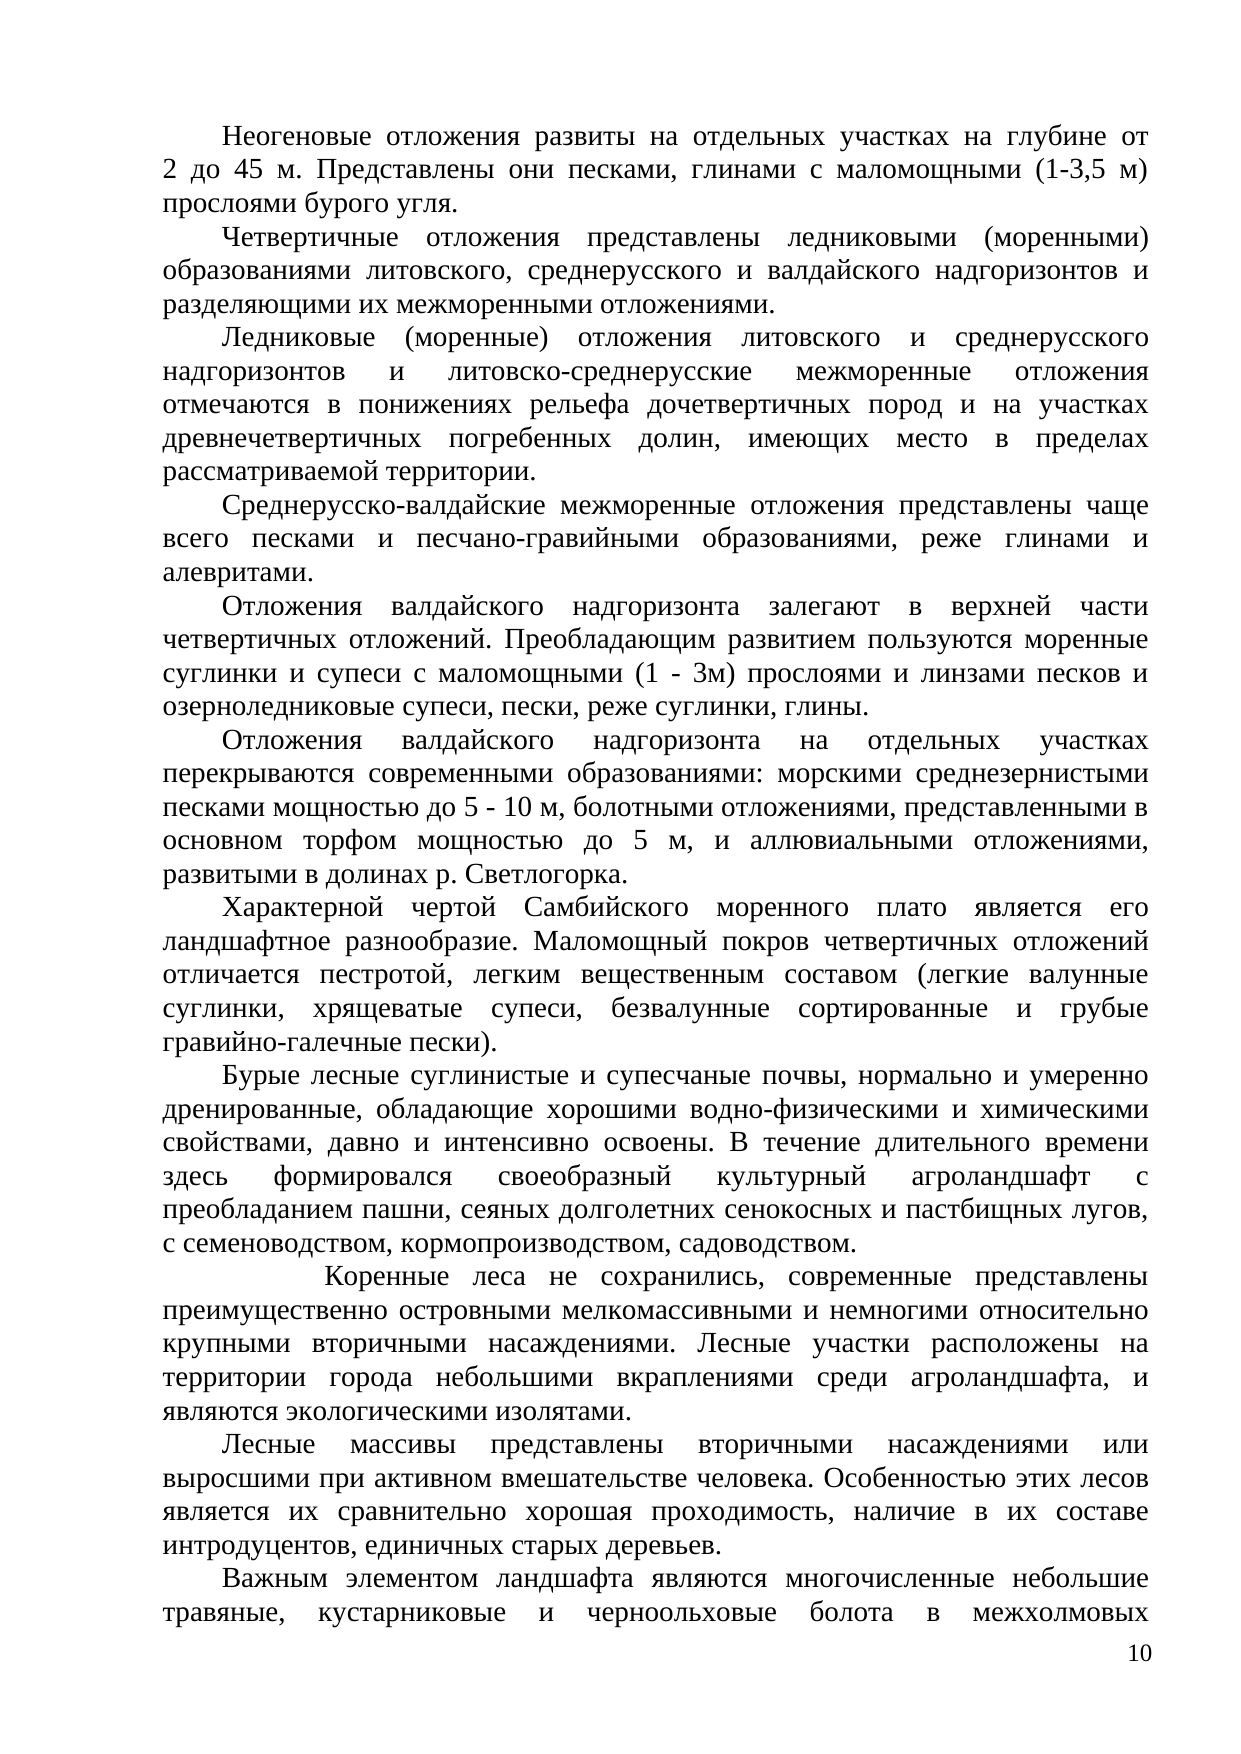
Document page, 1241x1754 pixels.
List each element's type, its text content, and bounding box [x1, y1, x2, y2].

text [162, 1560, 1149, 1627]
text Неогеновые отложения развиты на отдельных участках на глубине от 2 до 45 м. Представлены они песками, глинами с маломощными (1-3,5 м) прослоями бурого угля. [162, 118, 1149, 219]
text Коренные леса не сохранились, современные представлены преимущественно островными мелкомассивными и немногими относительно крупными вторичными насаждениями. Лесные участки расположены на территории города небольшими вкраплениями среди агроландшафта, и являются экологическими изолятами. [162, 1258, 1149, 1426]
text Среднерусско-валдайские межморенные отложения представлены чаще всего песками и песчано-гравийными образованиями, реже глинами и алевритами. [162, 487, 1149, 588]
text Четвертичные отложения представлены ледниковыми (моренными) образованиями литовского, среднерусского и валдайского надгоризонтов и разделяющими их межморенными отложениями. [162, 219, 1149, 319]
text Отложения валдайского надгоризонта на отдельных участках перекрываются современными образованиями: морскими среднезернистыми песками мощностью до 5 - 10 м, болотными отложениями, представленными в основном торфом мощностью до 5 м, и аллювиальными отложениями, развитыми в долинах р. Светлогорка. [162, 722, 1149, 889]
text Отложения валдайского надгоризонта залегают в верхней части четвертичных отложений. Преобладающим развитием пользуются моренные суглинки и супеси с маломощными (1 - 3м) прослоями и линзами песков и озерноледниковые супеси, пески, реже суглинки, глины. [162, 588, 1149, 722]
text Лесные массивы представлены вторичными насаждениями или выросшими при активном вмешательстве человека. Особенностью этих лесов является их сравнительно хорошая проходимость, наличие в их составе интродуцентов, единичных старых деревьев. [162, 1426, 1149, 1560]
text Бурые лесные суглинистые и супесчаные почвы, нормально и умеренно дренированные, обладающие хорошими водно-физическими и химическими свойствами, давно и интенсивно освоены. В течение длительного времени здесь формировался своеобразный культурный агроландшафт с преобладанием пашни, сеяных долголетних сенокосных и пастбищных лугов, с семеноводством, кормопроизводством, садоводством. [162, 1057, 1149, 1258]
text Характерной чертой Самбийского моренного плато является его ландшафтное разнообразие. Маломощный покров четвертичных отложений отличается пестротой, легким вещественным составом (легкие валунные суглинки, хрящеватые супеси, безвалунные сортированные и грубые гравийно-галечные пески). [162, 889, 1149, 1057]
text Ледниковые (моренные) отложения литовского и среднерусского надгоризонтов и литовско-среднерусские межморенные отложения отмечаются в понижениях рельефа дочетвертичных пород и на участках древнечетвертичных погребенных долин, имеющих место в пределах рассматриваемой территории. [162, 319, 1149, 487]
